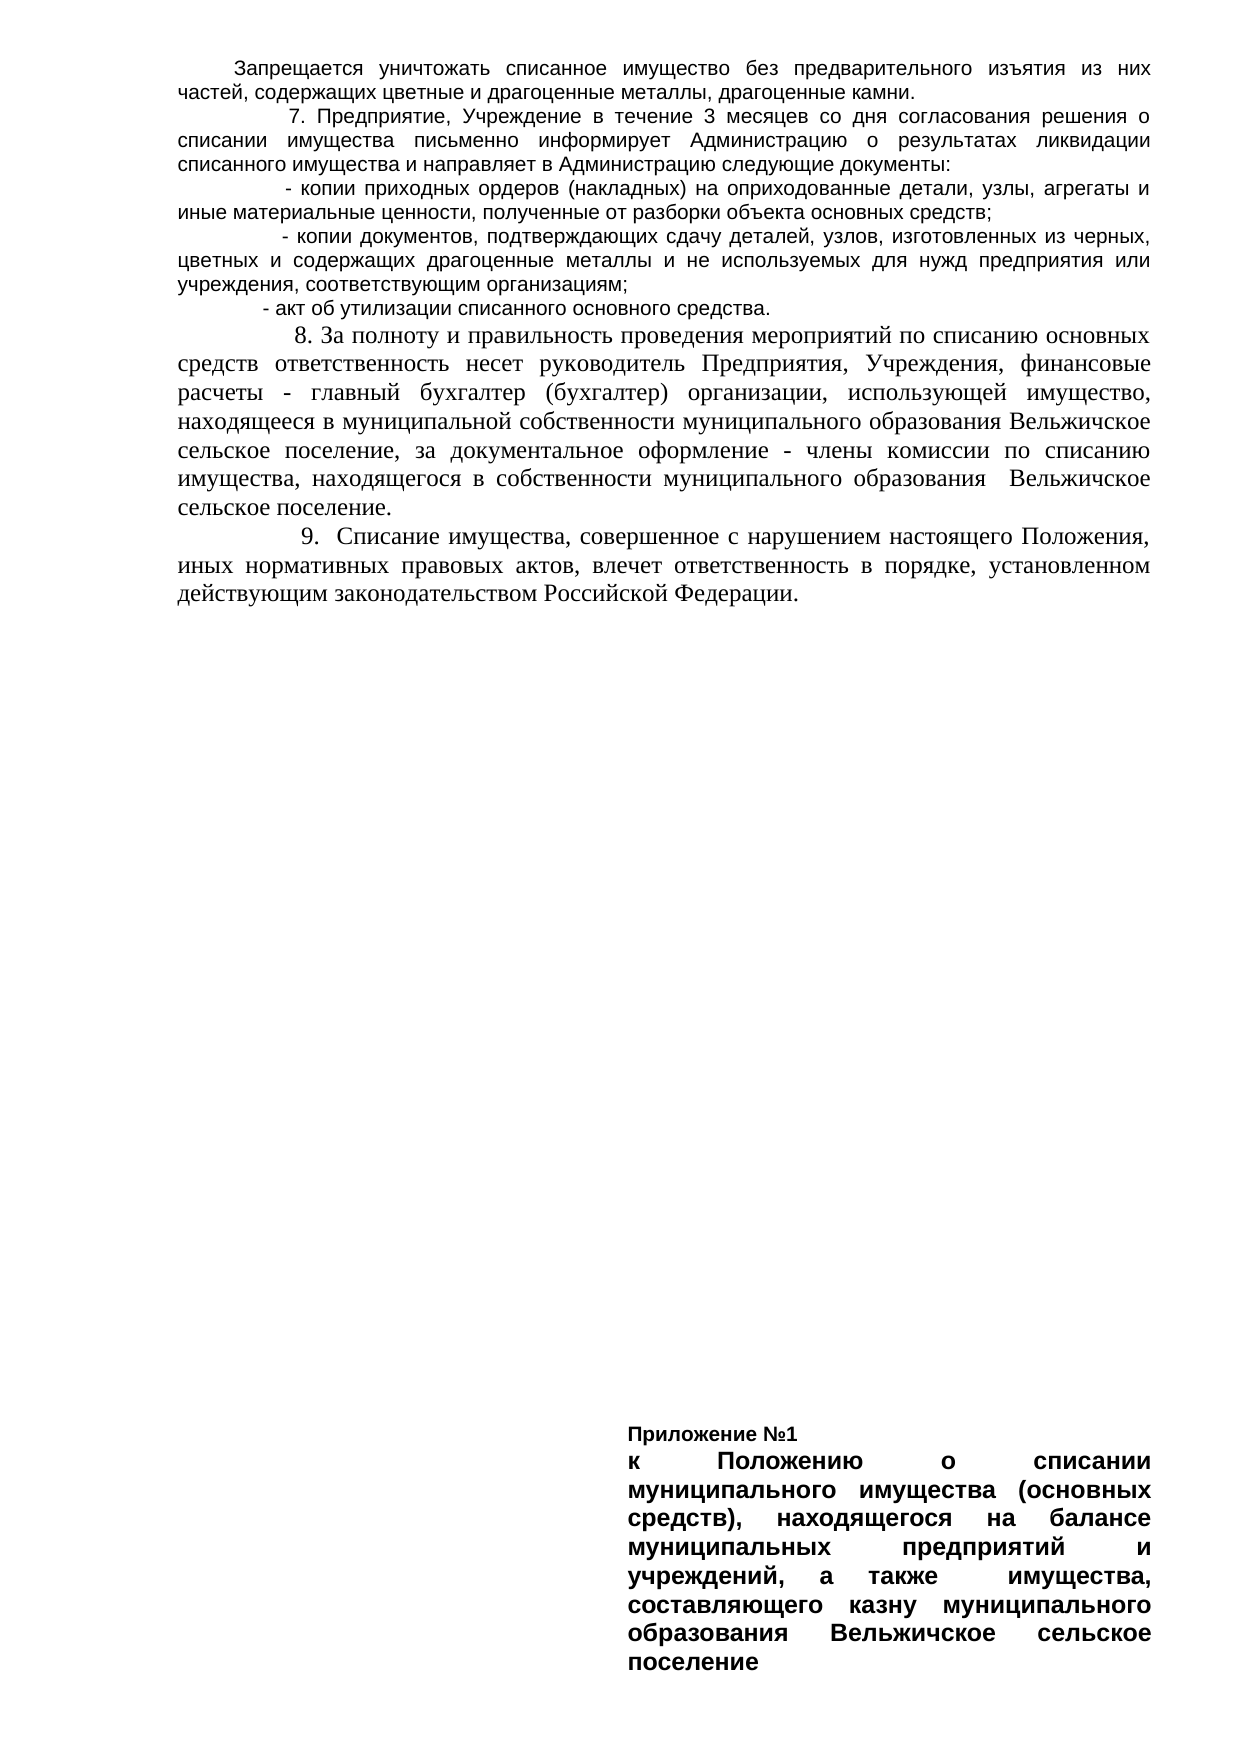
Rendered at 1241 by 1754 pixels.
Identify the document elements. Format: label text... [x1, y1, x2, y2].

text - копии документов, подтверждающих сдачу деталей, узлов, изготовленных из черных, цветных и содержащих драгоценные металлы и не используемых для нужд предприятия или учреждения, соответствующим организациям; [177, 224, 1152, 296]
subtitle к Положению о списании муниципального имущества (основных средств), находящегося на балансе муниципальных предприятий и учреждений, а также имущества, составляющего казну муниципального образования Вельжичское сельское поселение [627, 1446, 1152, 1676]
text 8. За полноту и правильность проведения мероприятий по списанию основных средств ответственность несет руководитель Предприятия, Учреждения, финансовые расчеты - главный бухгалтер (бухгалтер) организации, использующей имущество, находящееся в муниципальной собственности муниципального образования Вельжичское сельское поселение, за документальное оформление - члены комиссии по списанию имущества, находящегося в собственности муниципального образования Вельжичское сельское поселение. [177, 320, 1152, 521]
text 7. Предприятие, Учреждение в течение 3 месяцев со дня согласования решения о списании имущества письменно информирует Администрацию о результатах ликвидации списанного имущества и направляет в Администрацию следующие документы: [177, 104, 1152, 176]
text - копии приходных ордеров (накладных) на оприходованные детали, узлы, агрегаты и иные материальные ценности, полученные от разборки объекта основных средств; [177, 176, 1152, 224]
text - акт об утилизации списанного основного средства. [177, 296, 1152, 320]
text Запрещается уничтожать списанное имущество без предварительного изъятия из них частей, содержащих цветные и драгоценные металлы, драгоценные камни. [177, 56, 1152, 104]
text Приложение №1 [627, 1422, 1152, 1446]
text 9. Списание имущества, совершенное с нарушением настоящего Положения, иных нормативных правовых актов, влечет ответственность в порядке, установленном действующим законодательством Российской Федерации. [177, 521, 1152, 607]
